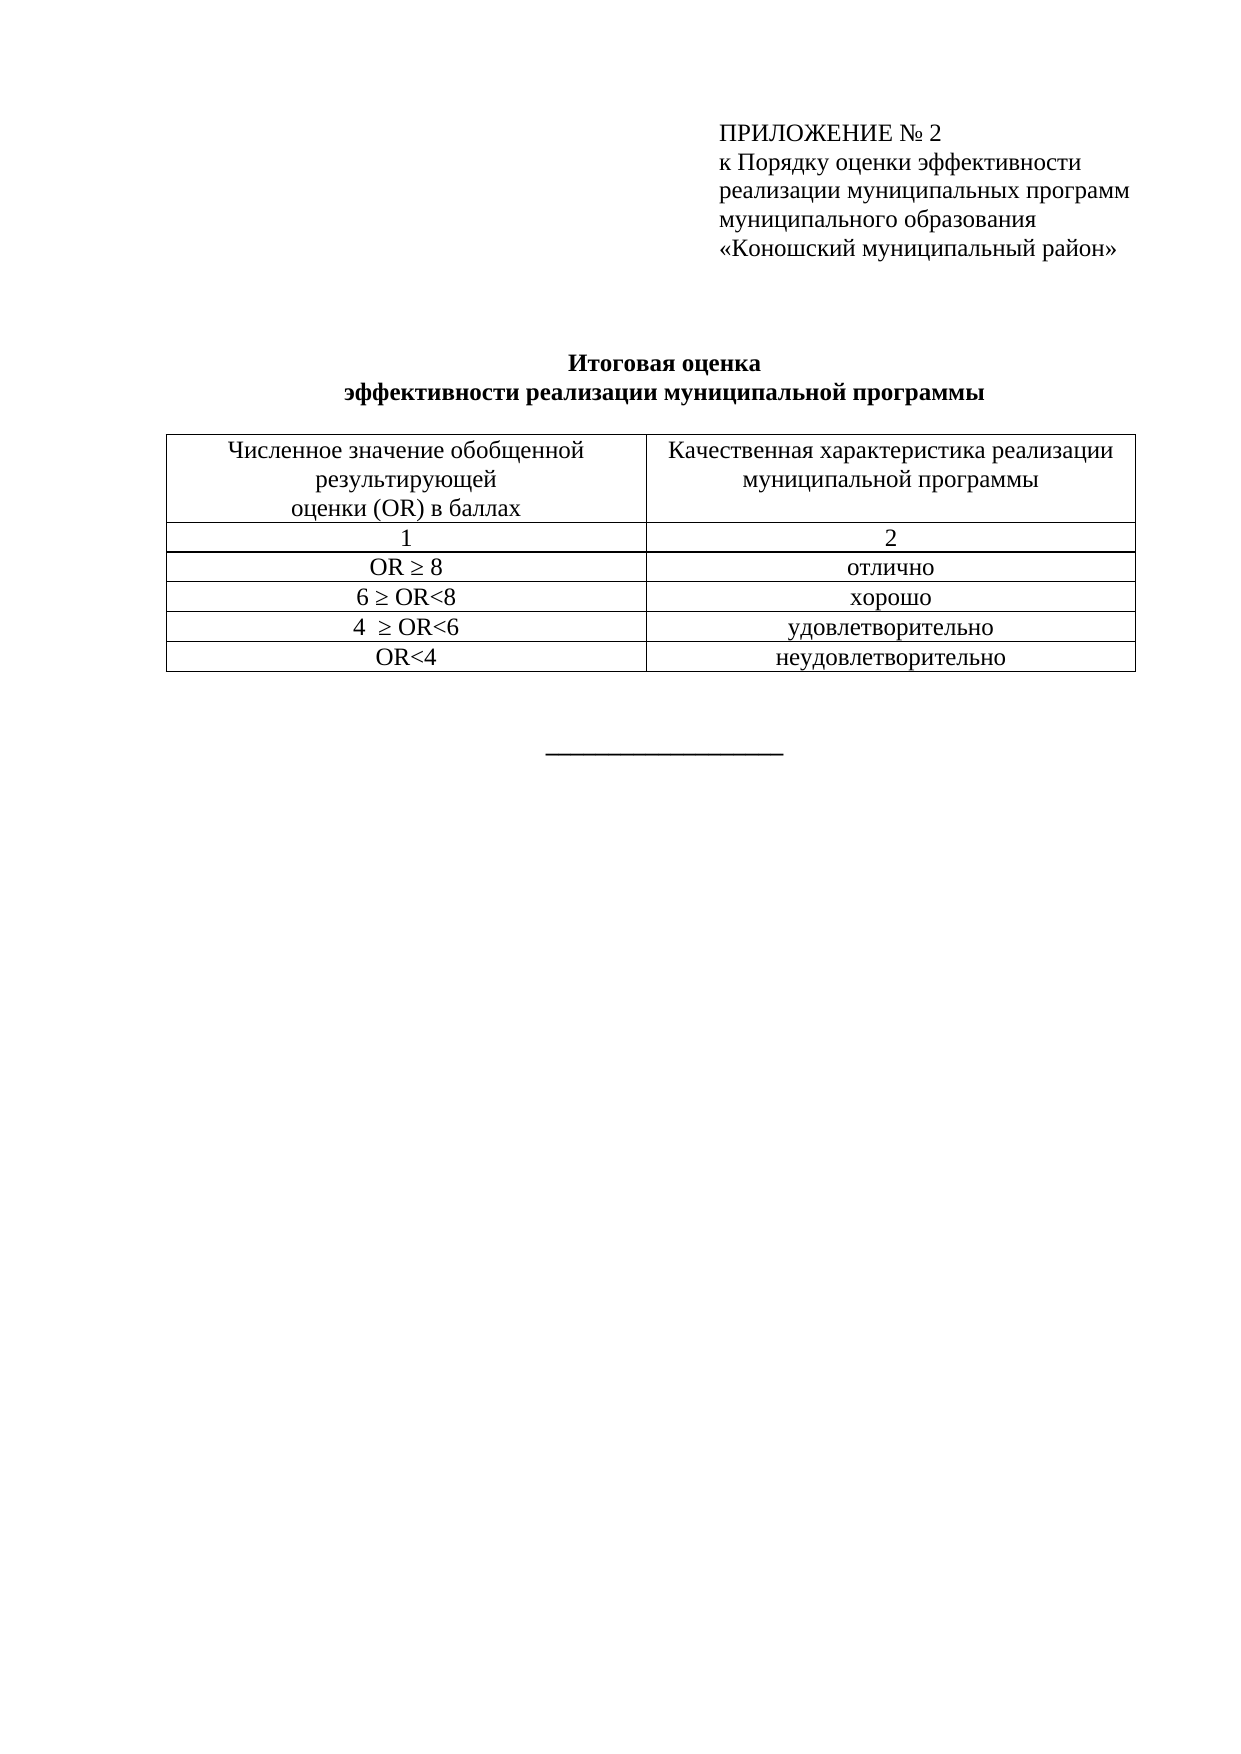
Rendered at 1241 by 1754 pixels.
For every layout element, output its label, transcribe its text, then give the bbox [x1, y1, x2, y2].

table_cell хорошо [647, 582, 1135, 611]
table_header Качественная характеристика реализации муниципальной программы [647, 435, 1135, 522]
text эффективности реализации муниципальной программы [177, 377, 1152, 406]
text ___________________ [177, 729, 1152, 758]
table_cell 6 ≥ ОR<8 [167, 582, 646, 611]
text реализации муниципальных программ [719, 176, 1152, 204]
table_cell удовлетворительно [647, 612, 1135, 641]
text муниципального образования «Коношский муниципальный район» [719, 204, 1152, 262]
table_cell 1 [167, 523, 646, 551]
table_cell ОR<4 [167, 642, 646, 671]
table_header Численное значение обобщенной результирующей оценки (OR) в баллах [167, 435, 646, 522]
table_cell отлично [647, 553, 1135, 581]
text к Порядку оценки эффективности [719, 147, 1152, 176]
table_cell 2 [647, 523, 1135, 551]
table_cell неудовлетворительно [647, 642, 1135, 671]
table_cell ОR ≥ 8 [167, 553, 646, 581]
text Итоговая оценка [177, 348, 1152, 377]
text ПРИЛОЖЕНИЕ № 2 [719, 118, 1152, 147]
table_cell 4 ≥ ОR<6 [167, 612, 646, 641]
